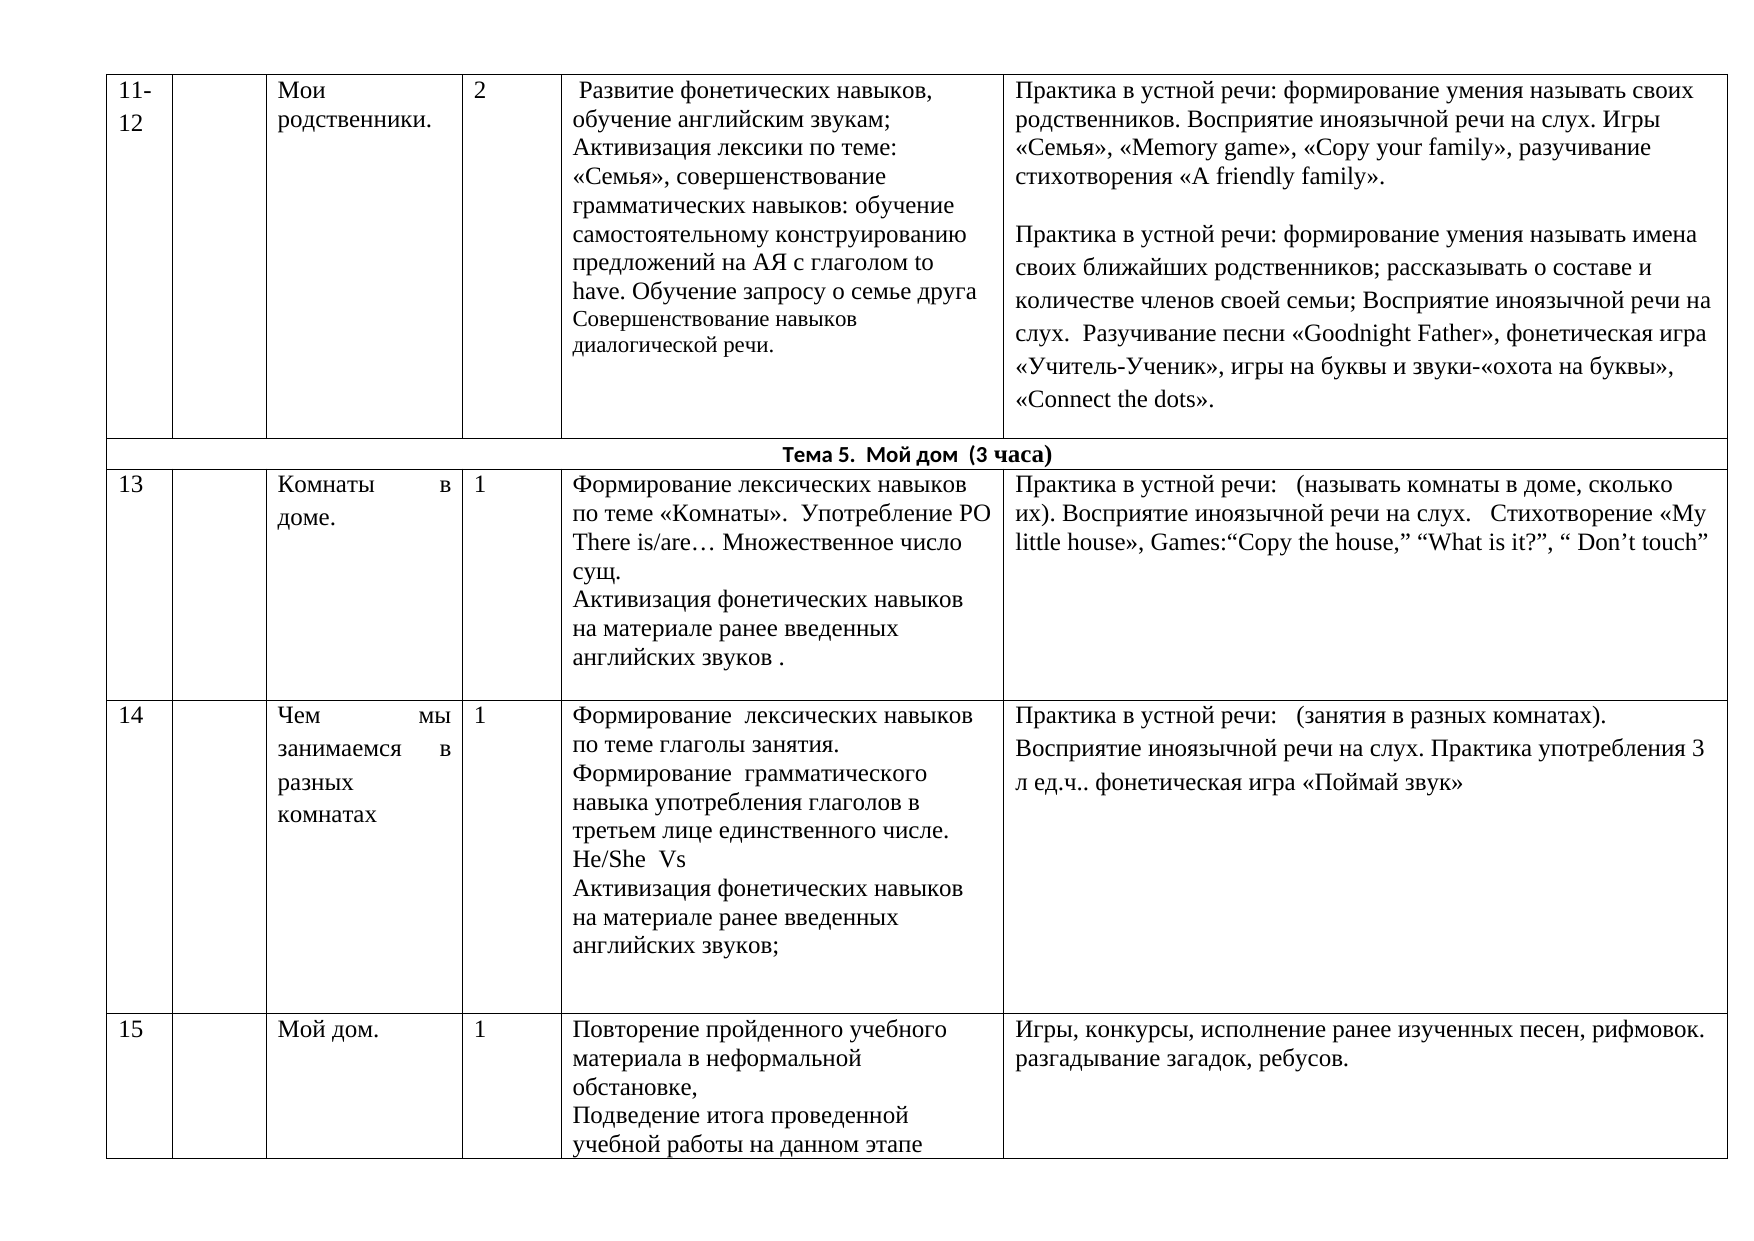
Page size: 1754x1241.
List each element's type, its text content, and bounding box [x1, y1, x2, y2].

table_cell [562, 1014, 1003, 1158]
table_cell 1 [463, 701, 561, 1013]
table_cell [173, 1014, 266, 1158]
table_cell [173, 470, 266, 699]
table_cell Тема 5. Мой дом (3 часа) [107, 439, 1727, 468]
table_cell 11-12 [107, 75, 172, 438]
table_cell Практика в устной речи: (называть комнаты в доме, сколько их). Восприятие иноязычной речи на слух. Стихотворение «My little house», Games:“Copy the house,” “What is it?”, “ Don’t touch” [1004, 470, 1727, 699]
table_cell Развитие фонетических навыков, обучение английским звукам; Активизация лексики по теме: «Семья», совершенствование грамматических навыков: обучение самостоятельному конструированию предложений на АЯ с глаголом to have. Обучение запросу о семье друга Совершенствование навыков диалогической речи. [562, 75, 1003, 438]
table_cell 14 [107, 701, 172, 1013]
table_cell Комнаты в доме. [267, 470, 462, 699]
table_cell 2 [463, 75, 561, 438]
table_cell Практика в устной речи: формирование умения называть своих родственников. Восприятие иноязычной речи на слух. Игры «Семья», «Memory game», «Copy your family», разучивание стихотворения «A friendly family». Практика в устной речи: формирование умения называть имена своих ближайших родственников; рассказывать о составе и количестве членов своей семьи; Восприятие иноязычной речи на слух. Разучивание песни «Goodnight Father», фонетическая игра «Учитель-Ученик», игры на буквы и звуки-«охота на буквы», «Connect the dots». [1004, 75, 1727, 438]
table_cell Формирование лексических навыков по теме «Комнаты». Употребление РО There is/are… Множественное число сущ. Активизация фонетических навыков на материале ранее введенных английских звуков . [562, 470, 1003, 699]
table_cell Мой дом. [267, 1014, 462, 1158]
table_cell 1 [463, 1014, 561, 1158]
table_cell Практика в устной речи: (занятия в разных комнатах). Восприятие иноязычной речи на слух. Практика употребления 3 л ед.ч.. фонетическая игра «Поймай звук» [1004, 701, 1727, 1013]
table_cell 13 [107, 470, 172, 699]
table_cell Чем мы занимаемся в разных комнатах [267, 701, 462, 1013]
table_cell 15 [107, 1014, 172, 1158]
table_cell [173, 701, 266, 1013]
table_cell Мои родственники. [267, 75, 462, 438]
table_cell 1 [463, 470, 561, 699]
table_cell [1004, 1014, 1727, 1158]
table_cell [173, 75, 266, 438]
table_cell Формирование лексических навыков по теме глаголы занятия. Формирование грамматического навыка употребления глаголов в третьем лице единственного числе. He/She Vs Активизация фонетических навыков на материале ранее введенных английских звуков; [562, 701, 1003, 1013]
